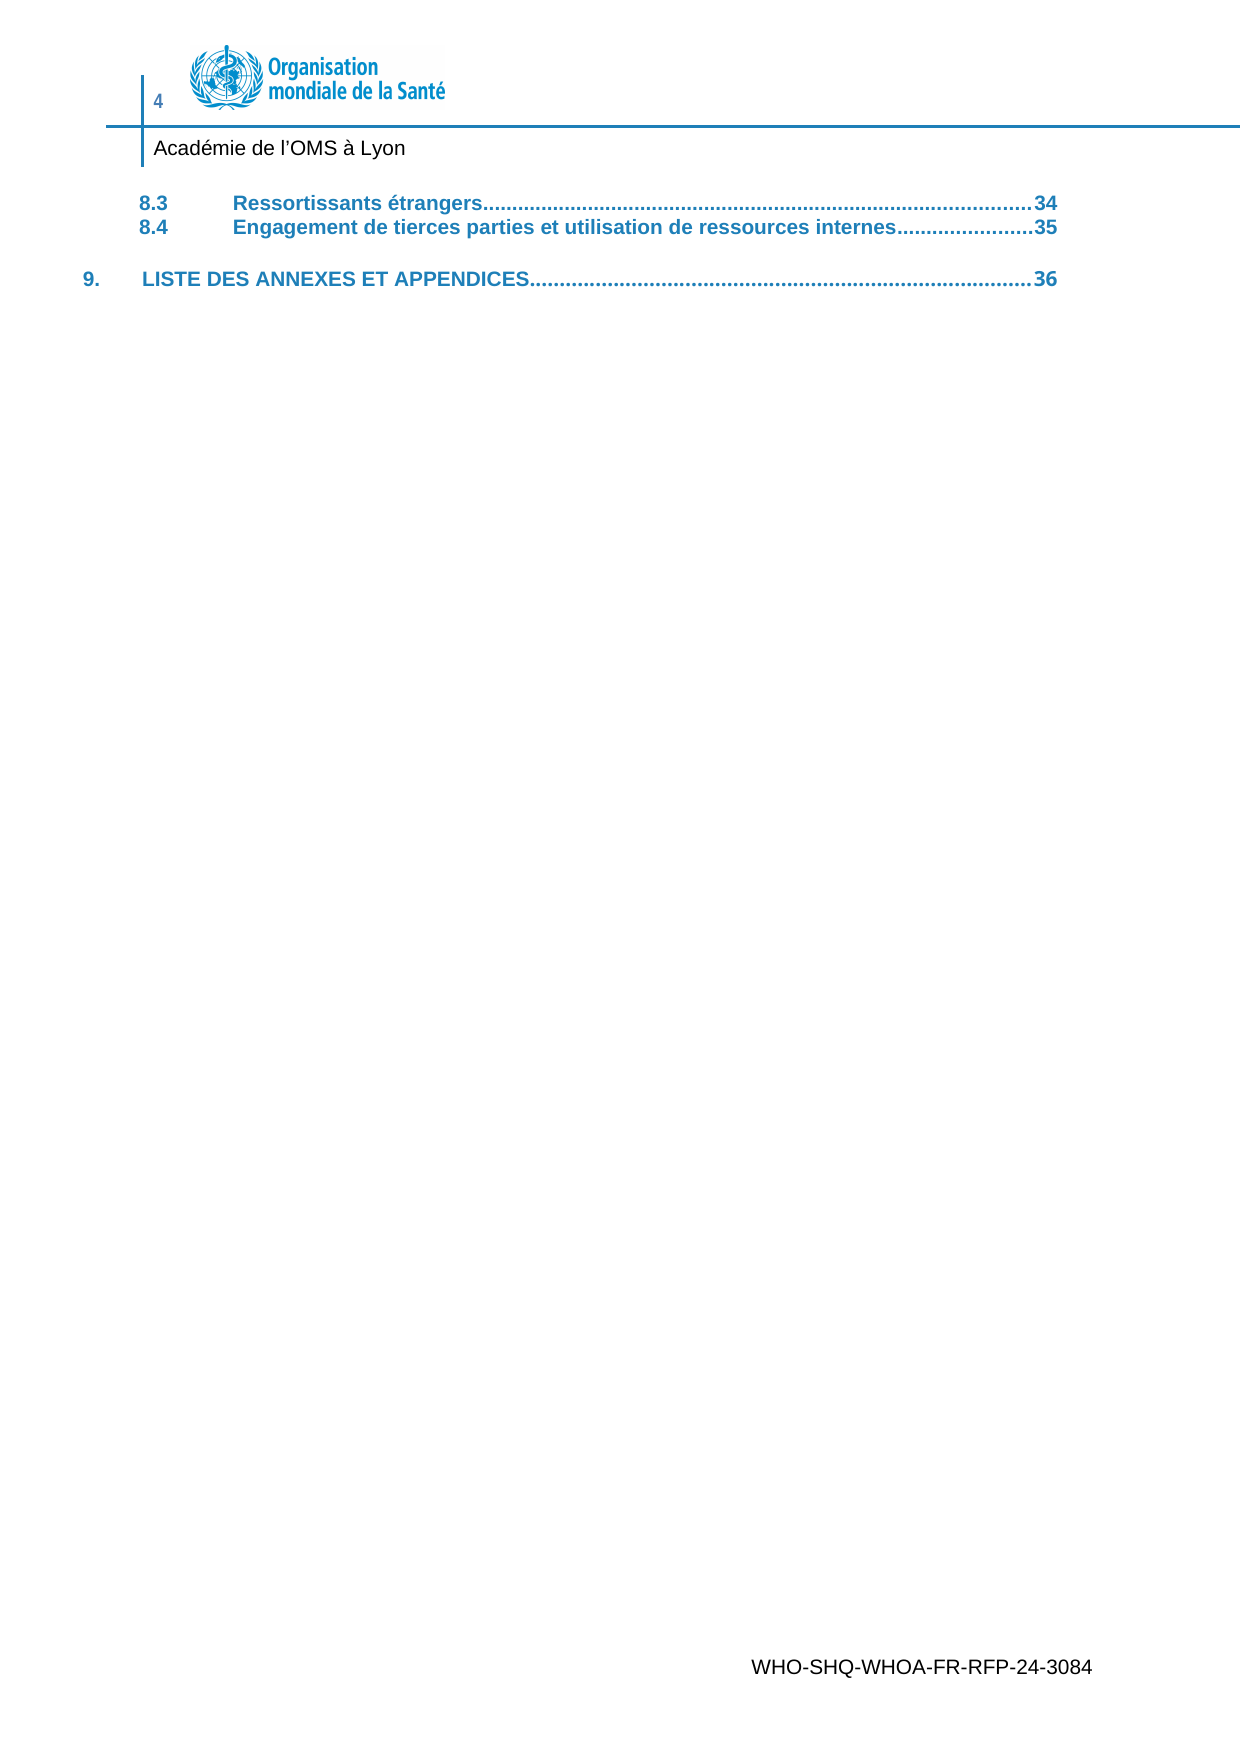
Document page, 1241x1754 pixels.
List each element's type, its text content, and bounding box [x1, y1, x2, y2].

picture [220, 106, 233, 110]
picture [190, 45, 445, 110]
picture [190, 85, 219, 110]
text 9. LISTE DES ANNEXES ET APPENDICES 36 [83, 264, 1033, 292]
text 8.4 Engagement de tierces parties et utilisation de ressources internes 35 [139, 215, 1092, 239]
text 8.3 Ressortissants étrangers 34 [139, 191, 1092, 215]
